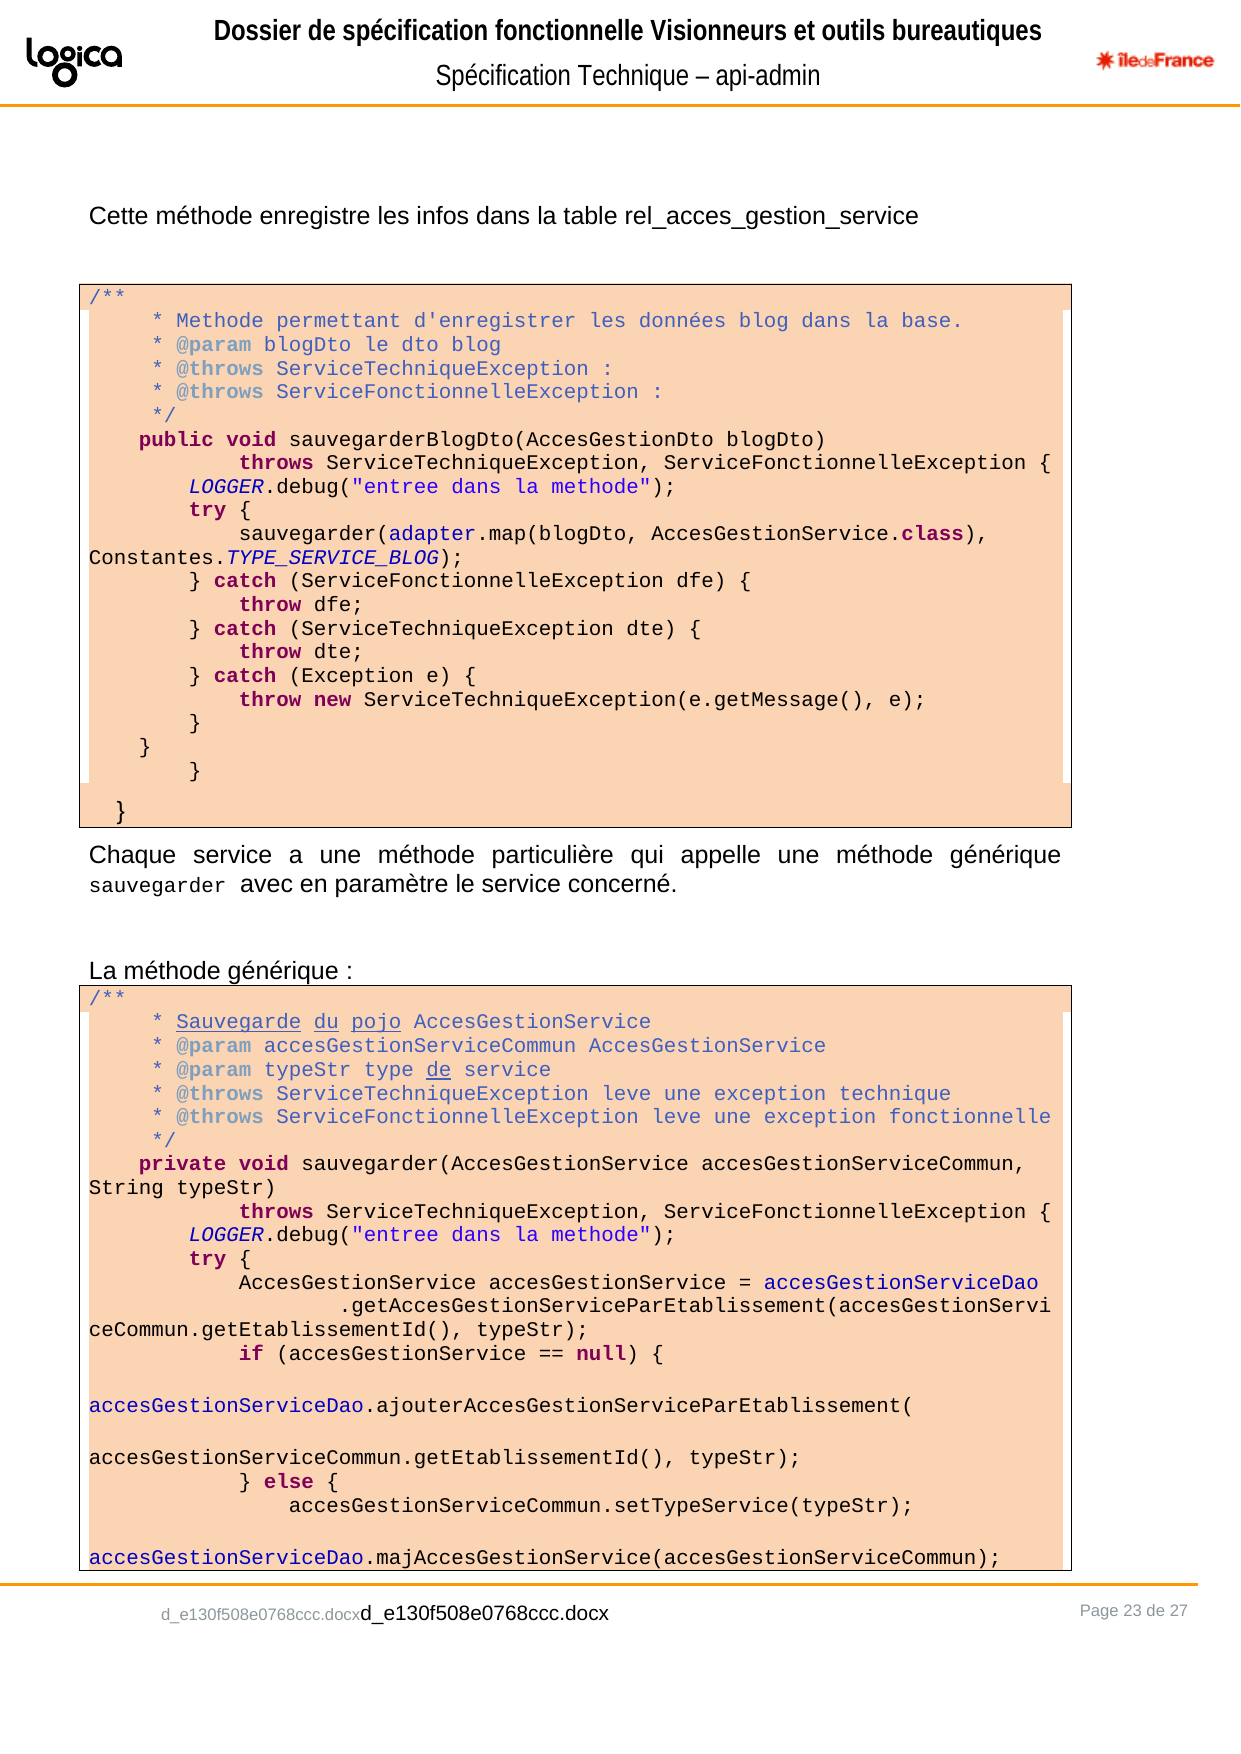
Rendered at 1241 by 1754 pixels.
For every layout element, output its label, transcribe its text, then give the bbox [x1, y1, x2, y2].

text } [89, 759, 1063, 783]
picture [1087, 40, 1224, 80]
text accesGestionServiceCommun.setTypeService(typeStr); [89, 1495, 1063, 1518]
text private void sauvegarder(AccesGestionService accesGestionServiceCommun, String typeStr) [89, 1153, 1063, 1201]
text accesGestionServiceDao.ajouterAccesGestionServiceParEtablissement( [89, 1366, 1063, 1419]
text * @param accesGestionServiceCommun AccesGestionService [89, 1035, 1063, 1059]
text Chaque service a une méthode particulière qui appelle une méthode générique sauvegarder avec en paramètre le service concerné. [89, 840, 1063, 898]
text Cette méthode enregistre les infos dans la table rel_acces_gestion_service [89, 201, 1063, 230]
text La méthode générique : [89, 956, 1063, 985]
text try { [89, 499, 1063, 523]
text */ [89, 1130, 1063, 1153]
text * @param typeStr type de service [89, 1059, 1063, 1082]
text * Methode permettant d'enregistrer les données blog dans la base. [89, 310, 1063, 334]
text /** [80, 986, 1071, 1012]
text } catch (ServiceTechniqueException dte) { [89, 618, 1063, 641]
text } [80, 793, 1071, 827]
text } [89, 736, 1063, 759]
text } catch (Exception e) { [89, 665, 1063, 689]
text public void sauvegarderBlogDto(AccesGestionDto blogDto) [89, 428, 1063, 452]
text LOGGER.debug("entree dans la methode"); [89, 476, 1063, 499]
text */ [89, 405, 1063, 428]
text accesGestionServiceDao.majAccesGestionService(accesGestionServiceCommun); [89, 1518, 1063, 1570]
text throw new ServiceTechniqueException(e.getMessage(), e); [89, 689, 1063, 712]
text accesGestionServiceCommun.getEtablissementId(), typeStr); [89, 1419, 1063, 1471]
text sauvegarder(adapter.map(blogDto, AccesGestionService.class), Constantes.TYPE_SERVICE_BLOG); [89, 523, 1063, 570]
text throws ServiceTechniqueException, ServiceFonctionnelleException { [89, 1201, 1063, 1224]
text } catch (ServiceFonctionnelleException dfe) { [89, 570, 1063, 594]
text .getAccesGestionServiceParEtablissement(accesGestionServiceCommun.getEtablissementId(), typeStr); [89, 1295, 1063, 1343]
text try { [89, 1248, 1063, 1272]
text throw dte; [89, 641, 1063, 665]
text AccesGestionService accesGestionService = accesGestionServiceDao [89, 1272, 1063, 1295]
text } else { [89, 1471, 1063, 1495]
text LOGGER.debug("entree dans la methode"); [89, 1224, 1063, 1248]
text if (accesGestionService == null) { [89, 1343, 1063, 1366]
text * @throws ServiceFonctionnelleException leve une exception fonctionnelle [89, 1106, 1063, 1130]
text throws ServiceTechniqueException, ServiceFonctionnelleException { [89, 452, 1063, 476]
text * @param blogDto le dto blog [89, 334, 1063, 358]
text * Sauvegarde du pojo AccesGestionService [89, 1012, 1063, 1035]
text /** [80, 285, 1071, 310]
text * @throws ServiceFonctionnelleException : [89, 381, 1063, 405]
text * @throws ServiceTechniqueException : [89, 358, 1063, 381]
text throw dfe; [89, 594, 1063, 618]
text } [89, 712, 1063, 736]
text * @throws ServiceTechniqueException leve une exception technique [89, 1082, 1063, 1106]
